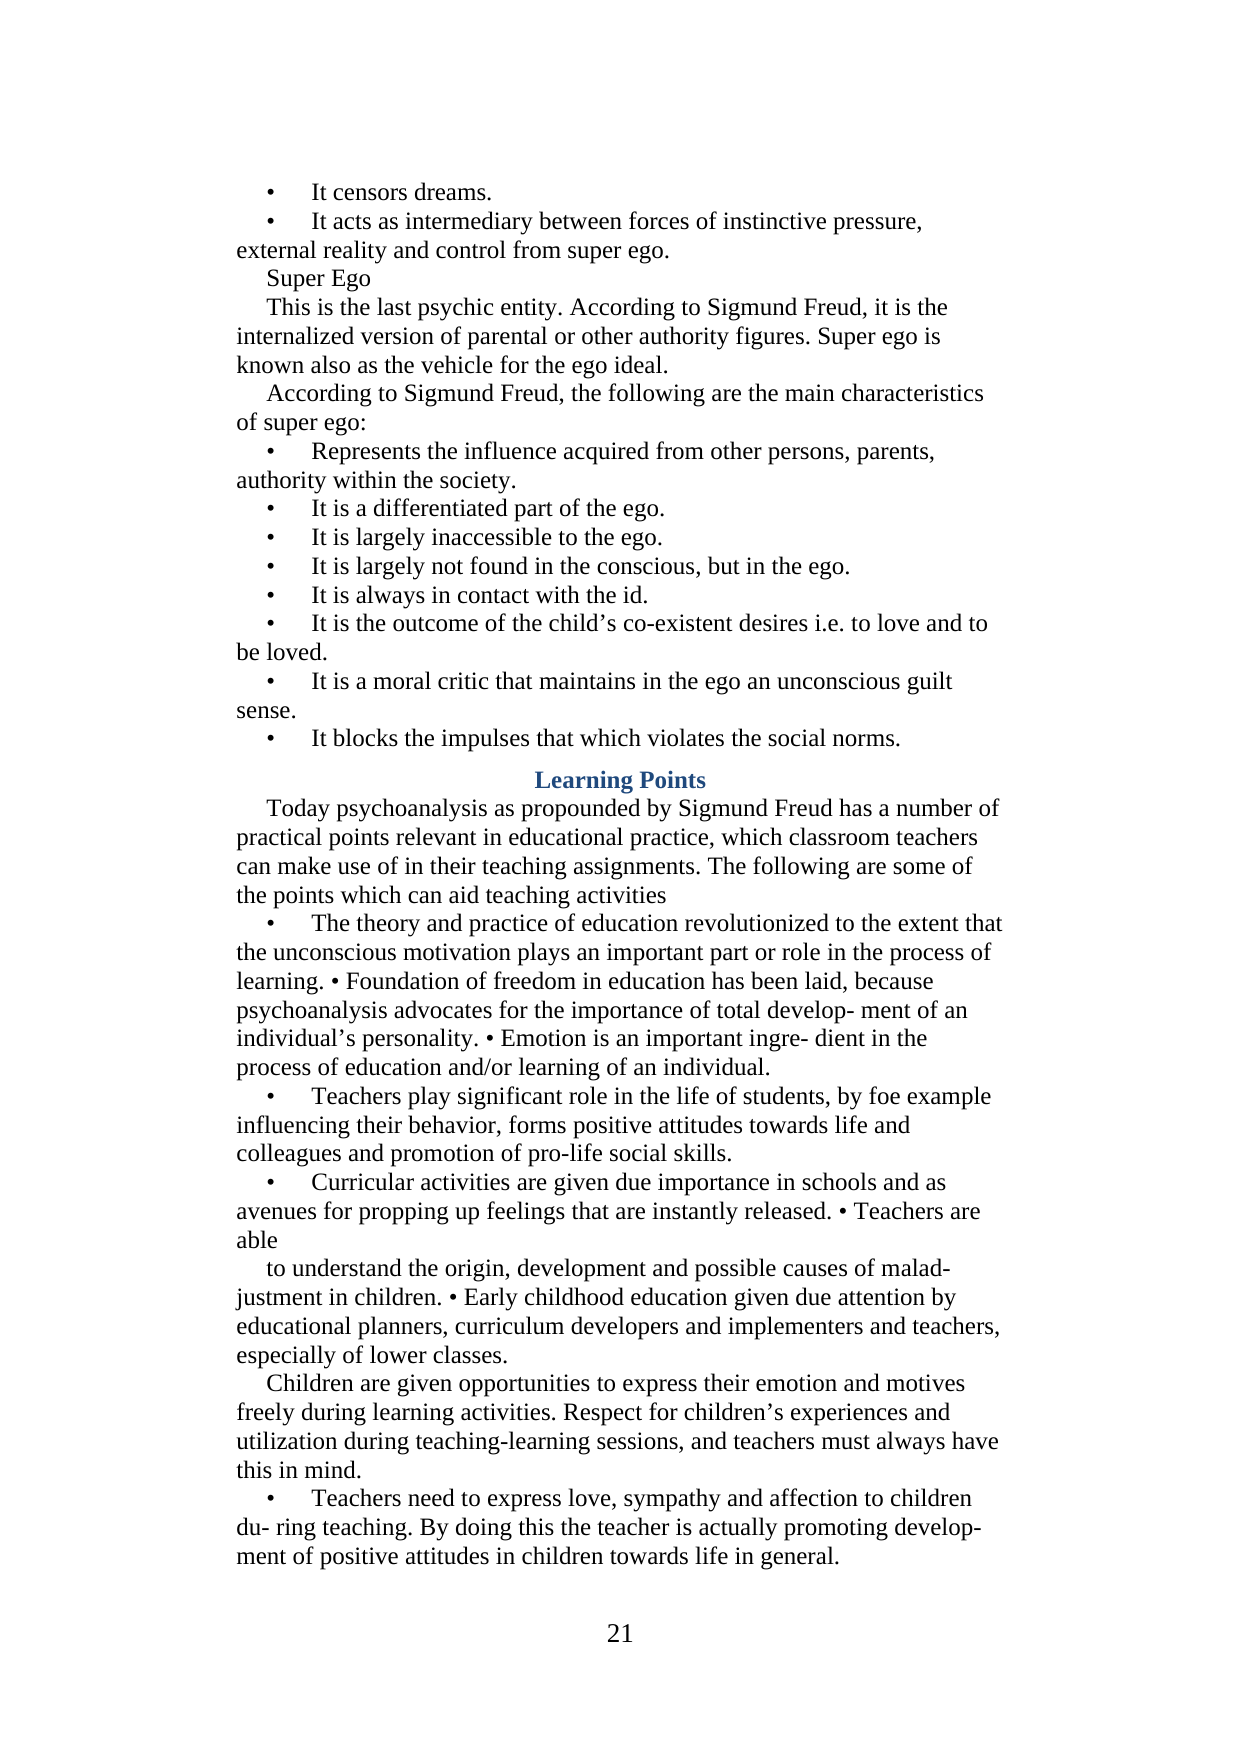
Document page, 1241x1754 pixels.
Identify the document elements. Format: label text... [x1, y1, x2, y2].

text • It is always in contact with the id. [236, 580, 1004, 608]
text • It is the outcome of the child’s co-existent desires i.e. to love and to be loved. [236, 608, 1004, 666]
text • Teachers play significant role in the life of students, by foe example influencing their behavior, forms positive attitudes towards life and colleagues and promotion of pro-life social skills. [236, 1081, 1004, 1167]
text • It is largely not found in the conscious, but in the ego. [236, 551, 1004, 580]
text • Teachers need to express love, sympathy and affection to children du- ring teaching. By doing this the teacher is actually promoting develop- ment of positive attitudes in children towards life in general. [236, 1483, 1004, 1570]
text Super Ego [236, 263, 1004, 292]
text • It acts as intermediary between forces of instinctive pressure, external reality and control from super ego. [236, 206, 1004, 263]
text • It is a moral critic that maintains in the ego an unconscious guilt sense. [236, 666, 1004, 723]
text to understand the origin, development and possible causes of malad- justment in children. • Early childhood education given due attention by educational planners, curriculum developers and implementers and teachers, especially of lower classes. [236, 1253, 1004, 1368]
text • It is largely inaccessible to the ego. [236, 522, 1004, 551]
text • It is a differentiated part of the ego. [236, 493, 1004, 522]
text Today psychoanalysis as propounded by Sigmund Freud has a number of practical points relevant in educational practice, which classroom teachers can make use of in their teaching assignments. The following are some of the points which can aid teaching activities [236, 793, 1004, 908]
text According to Sigmund Freud, the following are the main characteristics of super ego: [236, 378, 1004, 436]
text Children are given opportunities to express their emotion and motives freely during learning activities. Respect for children’s experiences and utilization during teaching-learning sessions, and teachers must always have this in mind. [236, 1368, 1004, 1483]
subtitle Learning Points [236, 765, 1004, 793]
text • Represents the influence acquired from other persons, parents, authority within the society. [236, 436, 1004, 493]
text • Curricular activities are given due importance in schools and as avenues for propping up feelings that are instantly released. • Teachers are able [236, 1167, 1004, 1253]
text • The theory and practice of education revolutionized to the extent that the unconscious motivation plays an important part or role in the process of learning. • Foundation of freedom in education has been laid, because psychoanalysis advocates for the importance of total develop- ment of an individual’s personality. • Emotion is an important ingre- dient in the process of education and/or learning of an individual. [236, 908, 1004, 1081]
text • It censors dreams. [236, 177, 1004, 206]
text This is the last psychic entity. According to Sigmund Freud, it is the internalized version of parental or other authority figures. Super ego is known also as the vehicle for the ego ideal. [236, 292, 1004, 378]
text • It blocks the impulses that which violates the social norms. [236, 723, 1004, 752]
